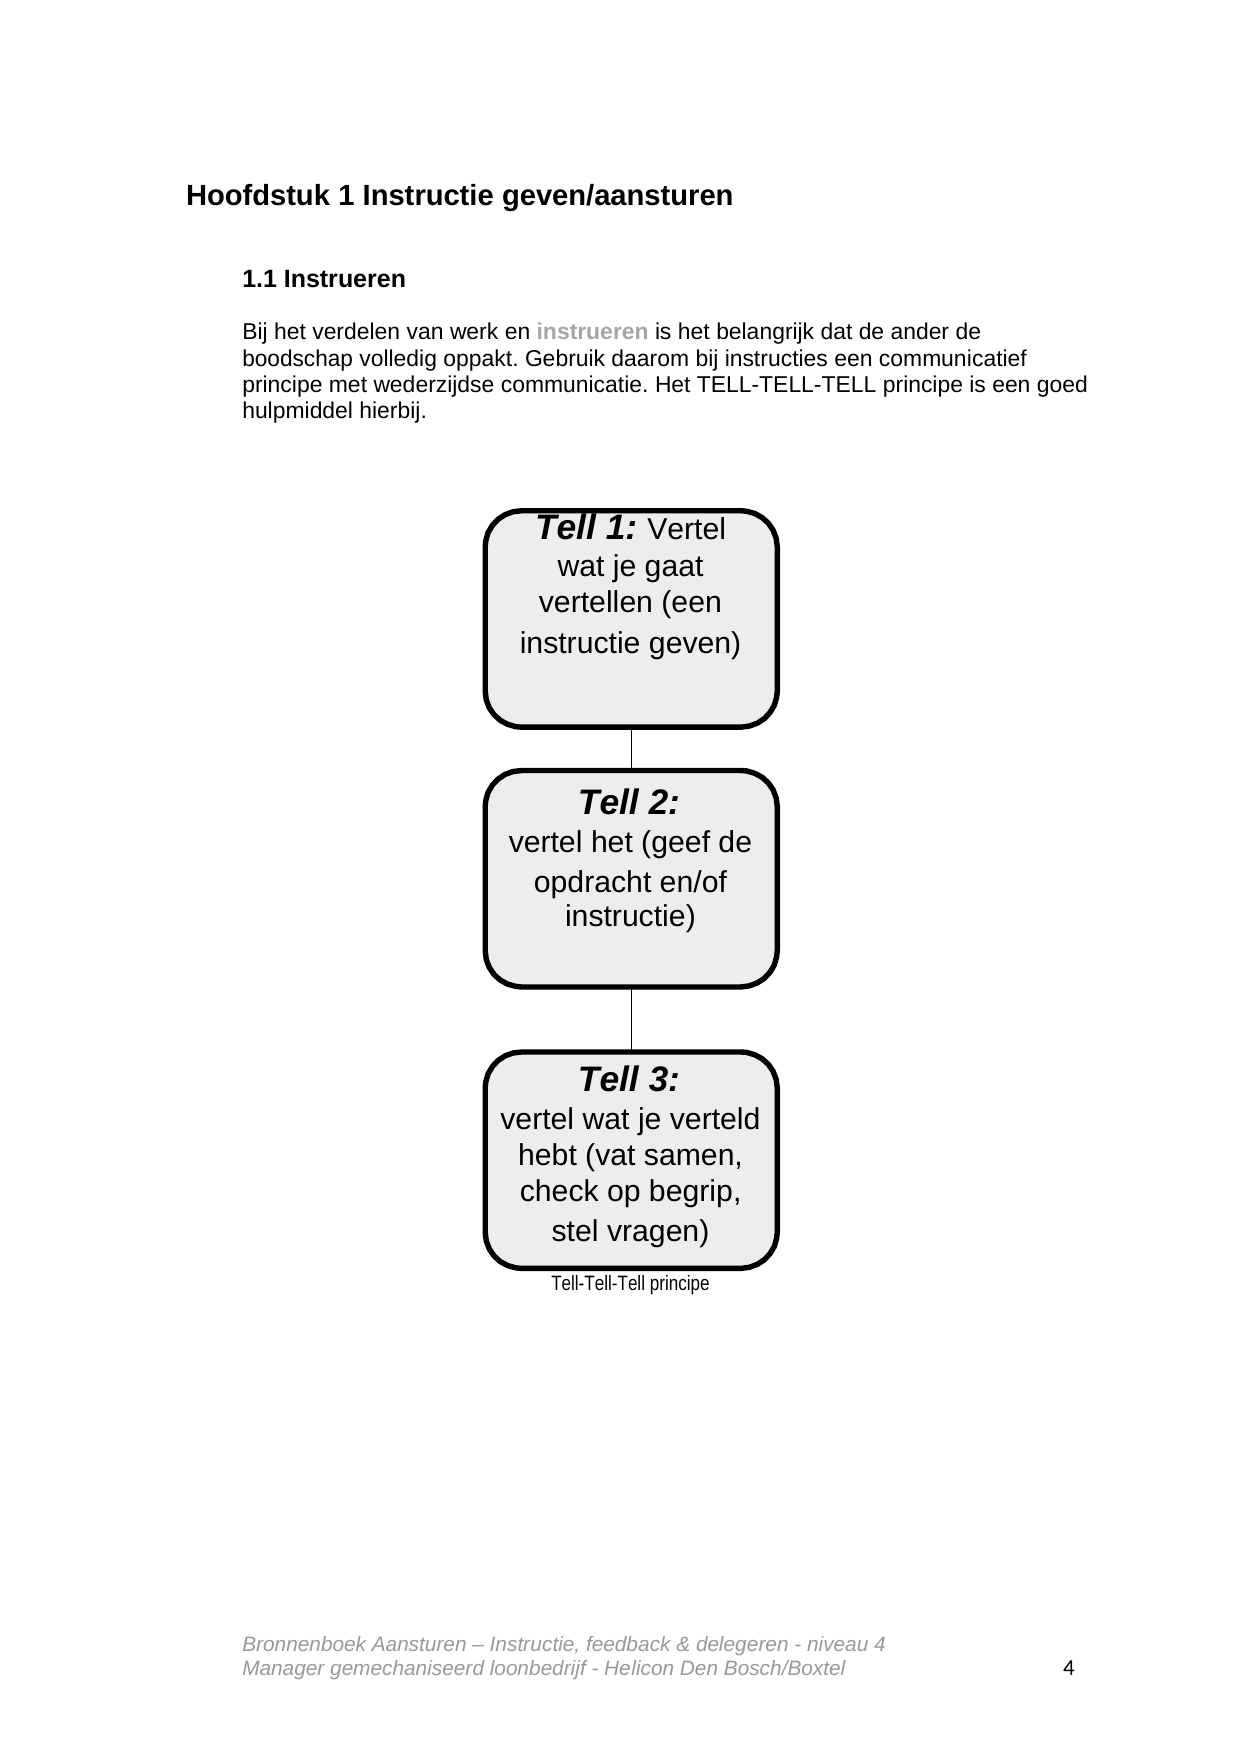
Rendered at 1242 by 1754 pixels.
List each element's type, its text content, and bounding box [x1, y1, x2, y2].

text Bij het verdelen van werk en instrueren is het belangrijk dat de ander de boodschap volledig oppakt. Gebruik daarom bij instructies een communicatief principe met wederzijdse communicatie. Het TELL-TELL-TELL principe is een goed hulpmiddel hierbij. [242, 319, 1096, 423]
text instructie geven) [513, 625, 748, 659]
text 1.1 Instrueren [242, 264, 1102, 292]
text Tell 2: [572, 781, 688, 822]
text stel vragen) [545, 1213, 716, 1248]
text Hoofdstuk 1 Instructie geven/aansturen [186, 177, 1102, 211]
text vertel het (geef de [502, 824, 759, 858]
text opdracht en/of instructie) [498, 864, 763, 933]
text Tell 1: Vertel wat je gaat vertellen (een [509, 506, 752, 619]
text vertel wat je verteld hebt (vat samen, check op begrip, [495, 1101, 765, 1208]
text Tell 3: [572, 1058, 688, 1098]
text Tell-Tell-Tell principe [546, 1271, 715, 1295]
